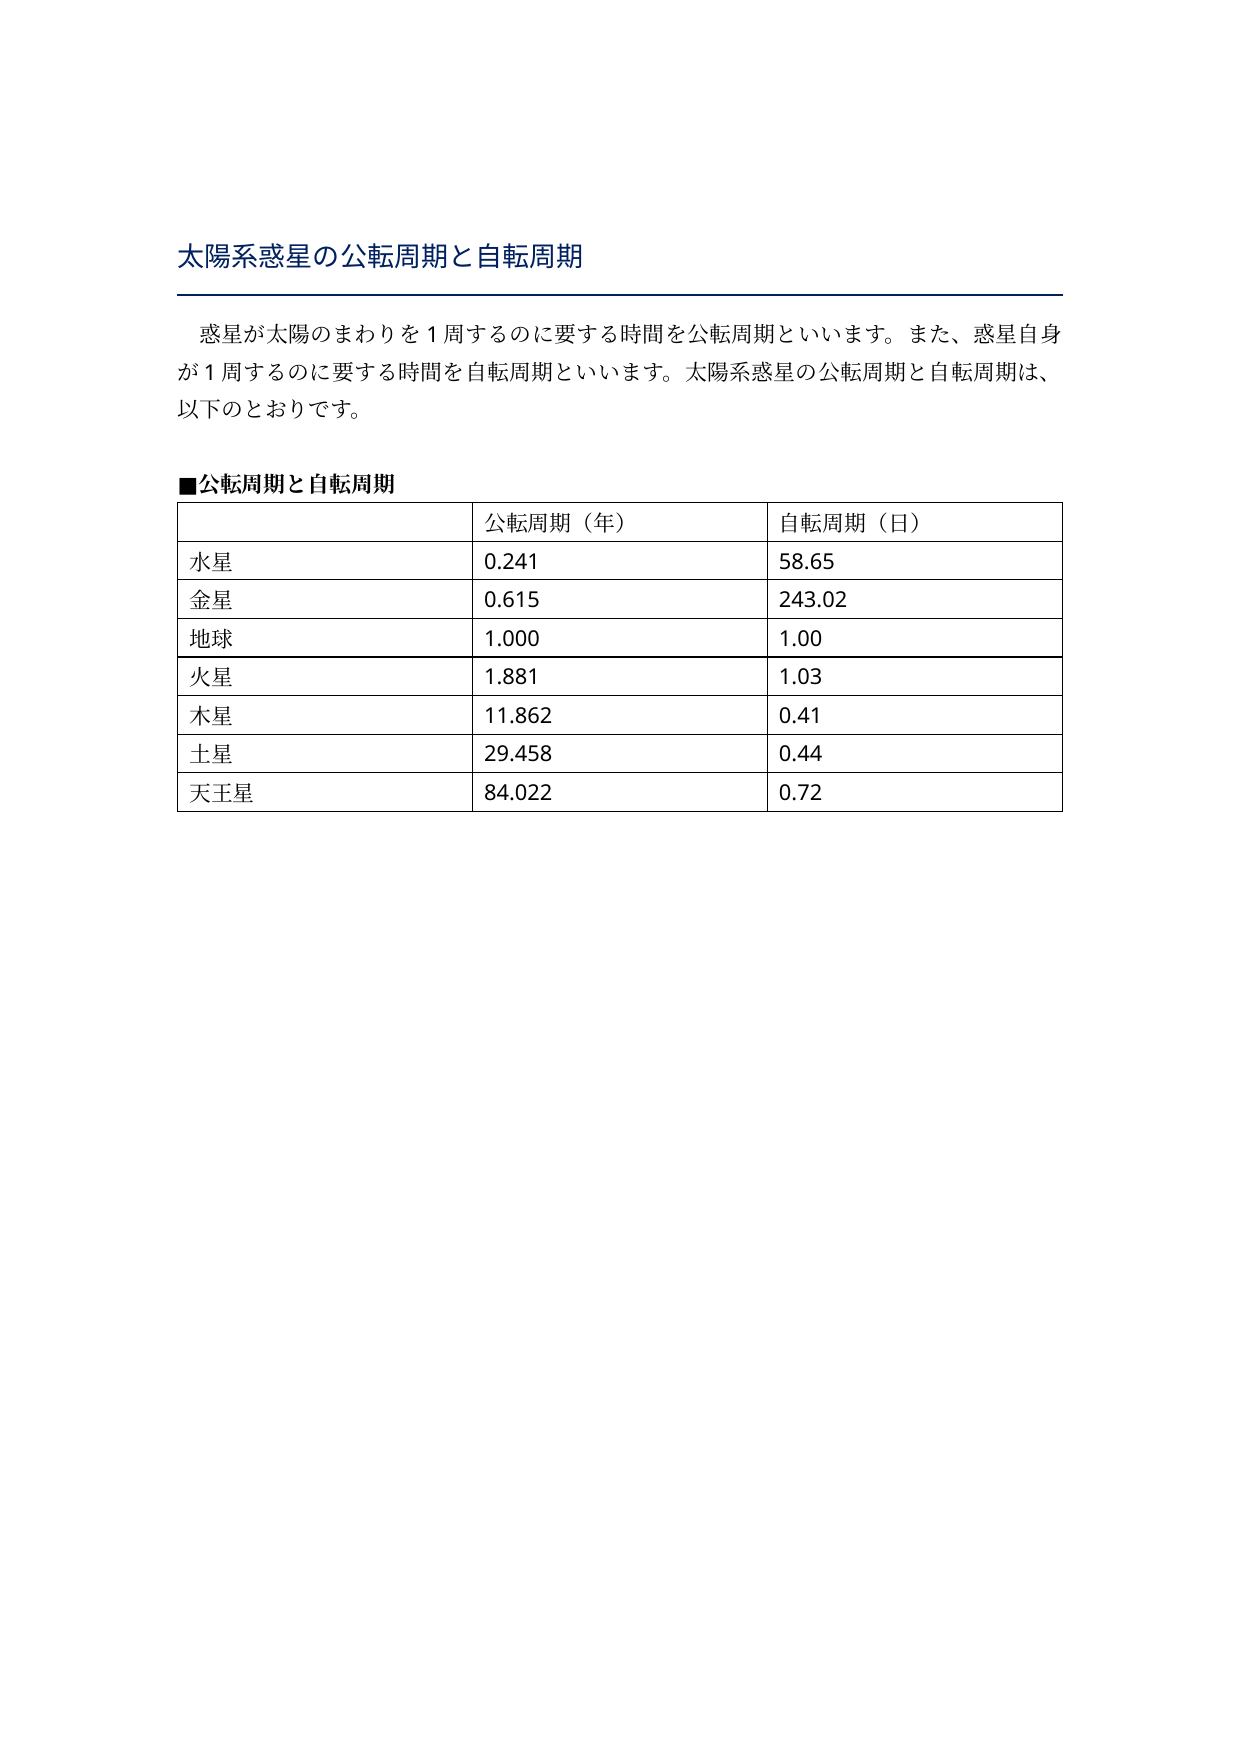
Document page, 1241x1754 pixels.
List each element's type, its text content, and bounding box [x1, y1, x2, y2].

table_cell 0.44 [768, 735, 1062, 772]
table_cell 水星 [178, 542, 472, 579]
text 太陽系惑星の公転周期と自転周期 [177, 217, 1063, 294]
table_cell 天王星 [178, 773, 472, 811]
table_cell 0.41 [768, 696, 1062, 733]
table_cell 土星 [178, 735, 472, 772]
text 惑星が太陽のまわりを1周するのに要する時間を公転周期といいます。また、惑星自身が1周するのに要する時間を自転周期といいます。太陽系惑星の公転周期と自転周期は、以下のとおりです。 [177, 315, 1063, 427]
table_cell 火星 [178, 658, 472, 695]
table_cell 1.881 [473, 658, 767, 695]
table_cell 1.03 [768, 658, 1062, 695]
table_cell 11.862 [473, 696, 767, 733]
table_header 自転周期（日） [768, 503, 1062, 541]
table_cell 木星 [178, 696, 472, 733]
table_header 公転周期（年） [473, 503, 767, 541]
table_cell 金星 [178, 580, 472, 618]
text ■公転周期と自転周期 [177, 465, 1063, 502]
table_cell 84.022 [473, 773, 767, 811]
table_cell 1.000 [473, 619, 767, 656]
table_cell 地球 [178, 619, 472, 656]
table_cell 0.241 [473, 542, 767, 579]
table_header [178, 503, 472, 541]
table_cell 0.615 [473, 580, 767, 618]
table_cell 1.00 [768, 619, 1062, 656]
table_cell 0.72 [768, 773, 1062, 811]
table_cell 243.02 [768, 580, 1062, 618]
table_cell 29.458 [473, 735, 767, 772]
table_cell 58.65 [768, 542, 1062, 579]
